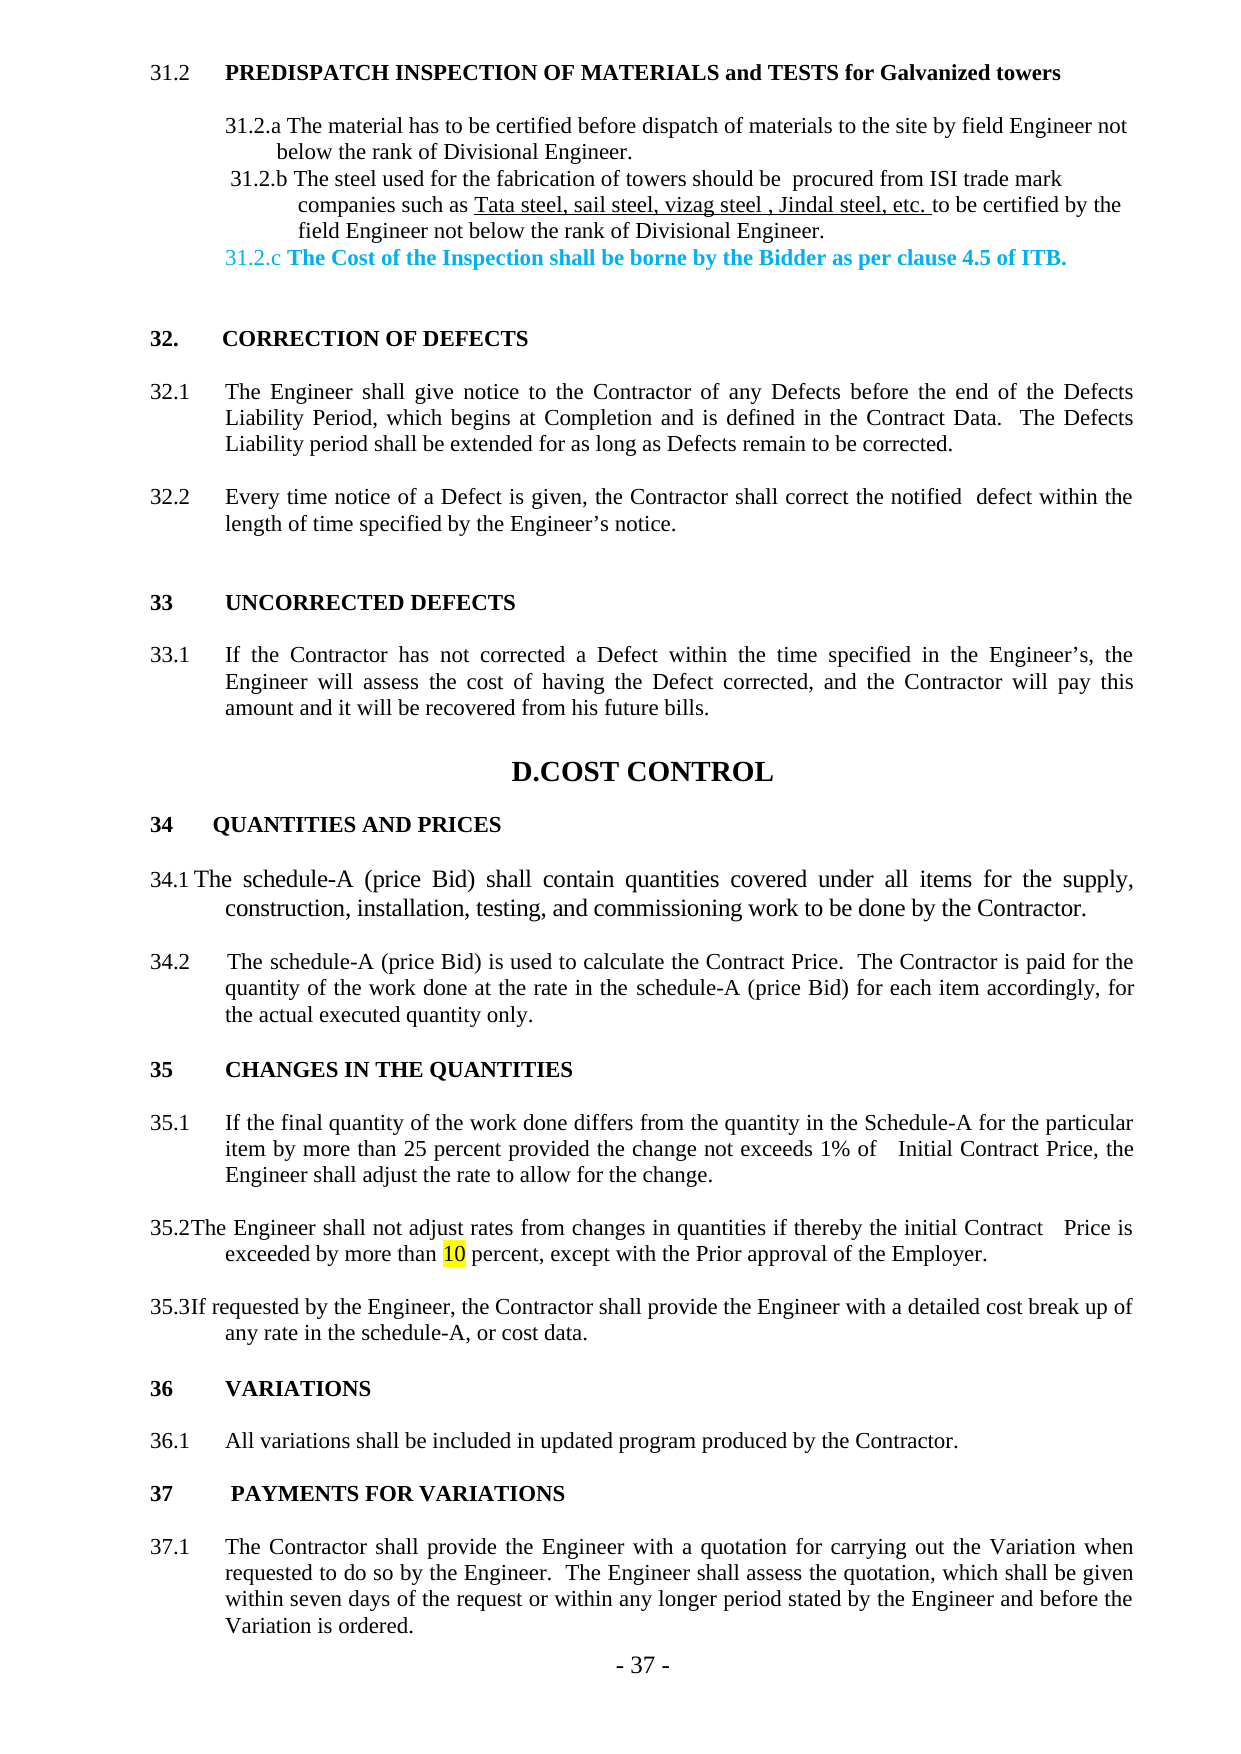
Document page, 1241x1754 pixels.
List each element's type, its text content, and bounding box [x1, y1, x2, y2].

list QUANTITIES AND PRICES [150, 812, 1135, 838]
list The schedule-A (price Bid) is used to calculate the Contract Price. The Contractor is paid for the quantity of the work done at the rate in the schedule-A (price Bid) for each item accordingly, for the actual executed quantity only. [150, 948, 1135, 1027]
text 37 PAYMENTS FOR VARIATIONS [150, 1480, 1135, 1506]
text 35.1 If the final quantity of the work done differs from the quantity in the Schedule-A for the particular item by more than 25 percent provided the change not exceeds 1% of Initial Contract Price, the Engineer shall adjust the rate to allow for the change. [150, 1109, 1135, 1188]
text 31.2.b The steel used for the fabrication of towers should be procured from ISI trade mark companies such as Tata steel, sail steel, vizag steel , Jindal steel, etc. to be certified by the field Engineer not below the rank of Divisional Engineer. [150, 164, 1135, 244]
text 35 CHANGES IN THE QUANTITIES [150, 1056, 1135, 1082]
list Every time notice of a Defect is given, the Contractor shall correct the notified defect within the length of time specified by the Engineer’s notice. [150, 483, 1135, 536]
text D.COST CONTROL [150, 754, 1135, 787]
text 33 UNCORRECTED DEFECTS [150, 589, 1135, 615]
text 36.1 All variations shall be included in updated program produced by the Contractor. [150, 1427, 1135, 1454]
list The Engineer shall give notice to the Contractor of any Defects before the end of the Defects Liability Period, which begins at Completion and is defined in the Contract Data. The Defects Liability period shall be extended for as long as Defects remain to be corrected. [150, 378, 1135, 457]
list PREDISPATCH INSPECTION OF MATERIALS and TESTS for Galvanized towers [150, 59, 1135, 86]
list If requested by the Engineer, the Contractor shall provide the Engineer with a detailed cost break up of any rate in the schedule-A, or cost data. [150, 1293, 1135, 1346]
list The schedule-A (price Bid) shall contain quantities covered under all items for the supply, construction, installation, testing, and commissioning work to be done by the Contractor. [150, 864, 1135, 922]
text 33.1 If the Contractor has not corrected a Defect within the time specified in the Engineer’s, the Engineer will assess the cost of having the Defect corrected, and the Contractor will pay this amount and it will be recovered from his future bills. [150, 641, 1135, 720]
list The Engineer shall not adjust rates from changes in quantities if thereby the initial Contract Price is exceeded by more than 10 percent, except with the Prior approval of the Employer. [150, 1214, 1135, 1267]
text 37.1 The Contractor shall provide the Engineer with a quotation for carrying out the Variation when requested to do so by the Engineer. The Engineer shall assess the quotation, which shall be given within seven days of the request or within any longer period stated by the Engineer and before the Variation is ordered. [150, 1533, 1135, 1638]
text 36 VARIATIONS [150, 1374, 1135, 1401]
text 31.2.a The material has to be certified before dispatch of materials to the site by field Engineer not [225, 112, 1135, 138]
list CORRECTION OF DEFECTS [150, 325, 1135, 351]
text below the rank of Divisional Engineer. [225, 138, 1135, 164]
text 31.2.c The Cost of the Inspection shall be borne by the Bidder as per clause 4.5 of ITB. [225, 244, 1135, 270]
